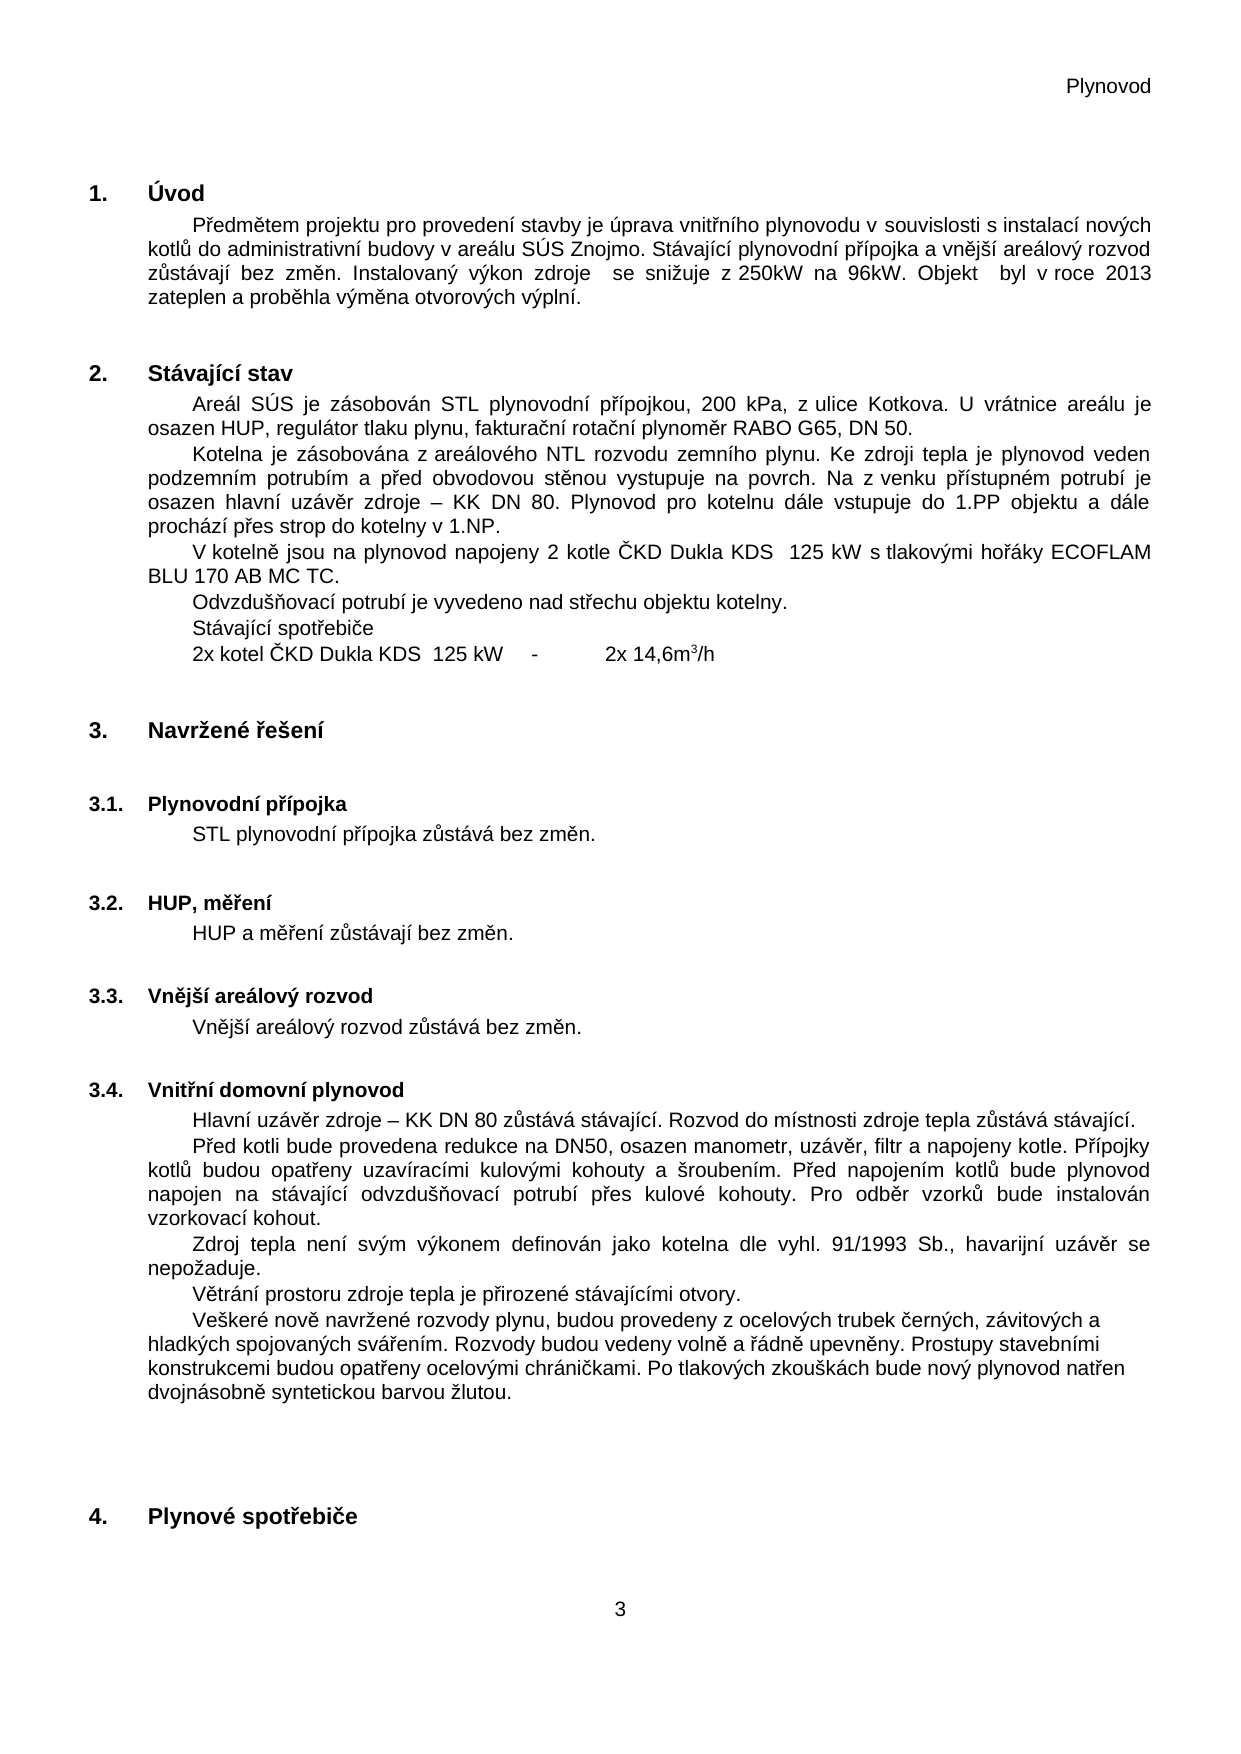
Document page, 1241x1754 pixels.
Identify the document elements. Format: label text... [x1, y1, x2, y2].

subtitle Stávající stav [89, 359, 1152, 386]
subtitle Navržené řešení [89, 717, 1152, 743]
subtitle Plynovodní přípojka [89, 791, 1152, 816]
list 2x kotel ČKD Dukla KDS 125 kW - 2x 14,6m3/h [148, 642, 1152, 666]
list Stávající spotřebiče [148, 616, 1152, 640]
list V kotelně jsou na plynovod napojeny 2 kotle ČKD Dukla KDS 125 kW s tlakovými hořáky ECOFLAM BLU 170 AB MC TC. [148, 540, 1152, 588]
list Kotelna je zásobována z areálového NTL rozvodu zemního plynu. Ke zdroji tepla je plynovod veden podzemním potrubím a před obvodovou stěnou vystupuje na povrch. Na z venku přístupném potrubí je osazen hlavní uzávěr zdroje – KK DN 80. Plynovod pro kotelnu dále vstupuje do 1.PP objektu a dále prochází přes strop do kotelny v 1.NP. [148, 442, 1152, 538]
text Veškeré nově navržené rozvody plynu, budou provedeny z ocelových trubek černých, závitových a hladkých spojovaných svářením. Rozvody budou vedeny volně a řádně upevněny. Prostupy stavebními konstrukcemi budou opatřeny ocelovými chráničkami. Po tlakových zkouškách bude nový plynovod natřen dvojnásobně syntetickou barvou žlutou. [148, 1308, 1152, 1404]
list Odvzdušňovací potrubí je vyvedeno nad střechu objektu kotelny. [148, 590, 1152, 614]
list Před kotli bude provedena redukce na DN50, osazen manometr, uzávěr, filtr a napojeny kotle. Přípojky kotlů budou opatřeny uzavíracími kulovými kohouty a šroubením. Před napojením kotlů bude plynovod napojen na stávající odvzdušňovací potrubí přes kulové kohouty. Pro odběr vzorků bude instalován vzorkovací kohout. [148, 1134, 1152, 1230]
subtitle Úvod [89, 180, 1152, 206]
subtitle Plynové spotřebiče [89, 1503, 1152, 1529]
list Areál SÚS je zásobován STL plynovodní přípojkou, 200 kPa, z ulice Kotkova. U vrátnice areálu je osazen HUP, regulátor tlaku plynu, fakturační rotační plynoměr RABO G65, DN 50. [148, 392, 1152, 440]
list HUP a měření zůstávají bez změn. [148, 921, 1152, 945]
list Vnější areálový rozvod zůstává bez změn. [148, 1014, 1152, 1038]
subtitle Vnitřní domovní plynovod [89, 1077, 1152, 1102]
subtitle HUP, měření [89, 889, 1152, 914]
list STL plynovodní přípojka zůstává bez změn. [148, 822, 1152, 846]
list Větrání prostoru zdroje tepla je přirozené stávajícími otvory. [148, 1282, 1152, 1306]
list Zdroj tepla není svým výkonem definován jako kotelna dle vyhl. 91/1993 Sb., havarijní uzávěr se nepožaduje. [148, 1232, 1152, 1280]
text Předmětem projektu pro provedení stavby je úprava vnitřního plynovodu v souvislosti s instalací nových kotlů do administrativní budovy v areálu SÚS Znojmo. Stávající plynovodní přípojka a vnější areálový rozvod zůstávají bez změn. Instalovaný výkon zdroje se snižuje z 250kW na 96kW. Objekt byl v roce 2013 zateplen a proběhla výměna otvorových výplní. [148, 213, 1152, 308]
list Hlavní uzávěr zdroje – KK DN 80 zůstává stávající. Rozvod do místnosti zdroje tepla zůstává stávající. [148, 1108, 1152, 1132]
subtitle Vnější areálový rozvod [89, 983, 1152, 1008]
